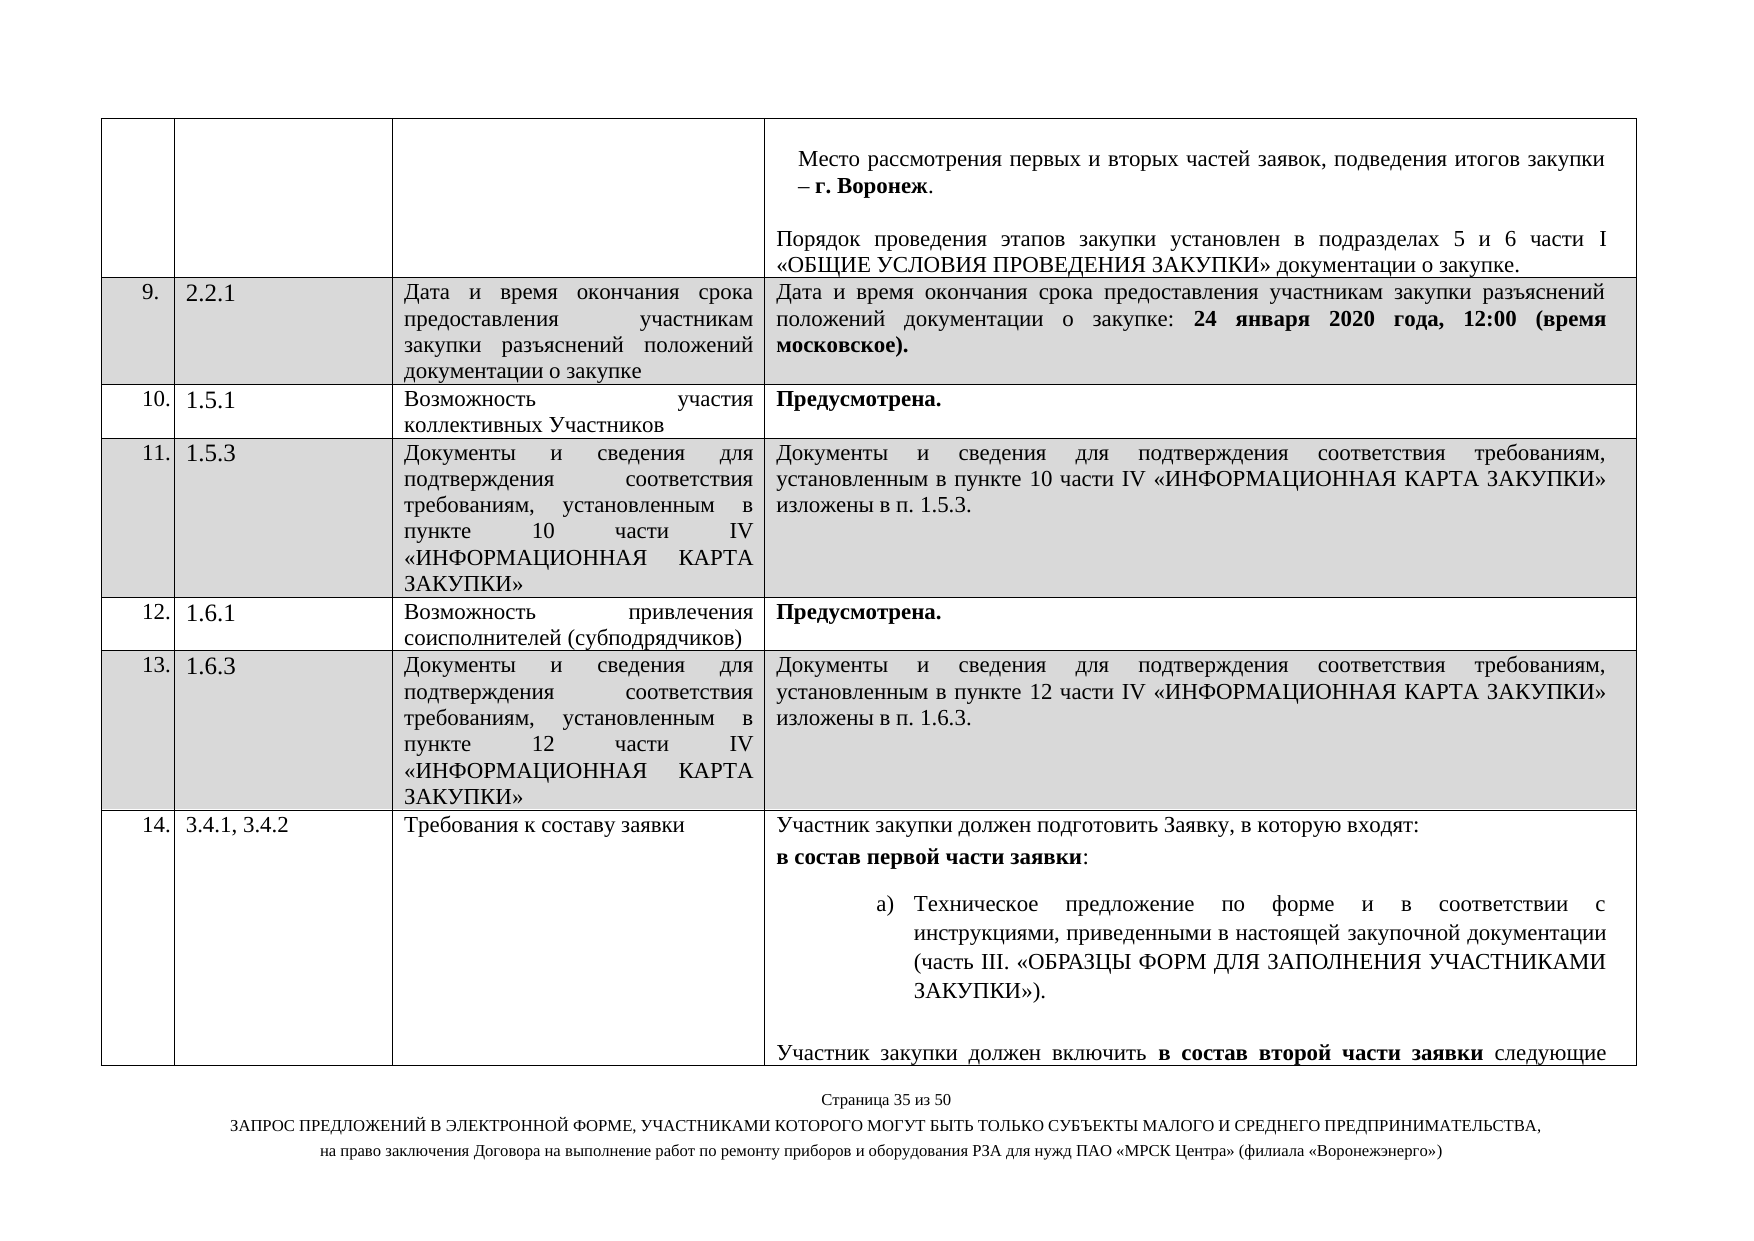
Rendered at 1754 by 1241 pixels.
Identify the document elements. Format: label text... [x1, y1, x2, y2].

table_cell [765, 811, 1636, 1065]
table_cell Документы и сведения для подтверждения соответствия требованиям, установленным в пункте 10 части IV «ИНФОРМАЦИОННАЯ КАРТА ЗАКУПКИ» изложены в п. 1.5.3. [765, 439, 1636, 597]
table_cell [102, 811, 174, 1065]
table_cell 1.6.1 [175, 598, 392, 650]
table_cell Предусмотрена. [765, 385, 1636, 437]
table_cell Дата и время окончания срока предоставления участникам закупки разъяснений положений документации о закупке [393, 278, 764, 384]
table_cell [102, 651, 174, 809]
table_cell Документы и сведения для подтверждения соответствия требованиям, установленным в пункте 12 части IV «ИНФОРМАЦИОННАЯ КАРТА ЗАКУПКИ» изложены в п. 1.6.3. [765, 651, 1636, 809]
table_cell [102, 278, 174, 384]
table_cell 1.5.3 [175, 439, 392, 597]
table_cell Документы и сведения для подтверждения соответствия требованиям, установленным в пункте 12 части IV «ИНФОРМАЦИОННАЯ КАРТА ЗАКУПКИ» [393, 651, 764, 809]
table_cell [393, 811, 764, 1065]
table_cell Дата и время окончания срока предоставления участникам закупки разъяснений положений документации о закупке: 24 января 2020 года, 12:00 (время московское). [765, 278, 1636, 384]
table_cell [102, 119, 174, 277]
table_cell [102, 439, 174, 597]
table_cell Предусмотрена. [765, 598, 1636, 650]
table_cell [102, 385, 174, 437]
table_cell 2.2.1 [175, 278, 392, 384]
table_cell [102, 598, 174, 650]
table_cell Возможность участия коллективных Участников [393, 385, 764, 437]
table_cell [393, 119, 764, 277]
table_cell 3.4.1, 3.4.2 [175, 811, 392, 1065]
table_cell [175, 119, 392, 277]
table_cell 1.6.3 [175, 651, 392, 809]
table_cell 1.5.1 [175, 385, 392, 437]
table_cell Возможность привлечения соисполнителей (субподрядчиков) [393, 598, 764, 650]
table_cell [765, 119, 1636, 277]
table_cell Документы и сведения для подтверждения соответствия требованиям, установленным в пункте 10 части IV «ИНФОРМАЦИОННАЯ КАРТА ЗАКУПКИ» [393, 439, 764, 597]
